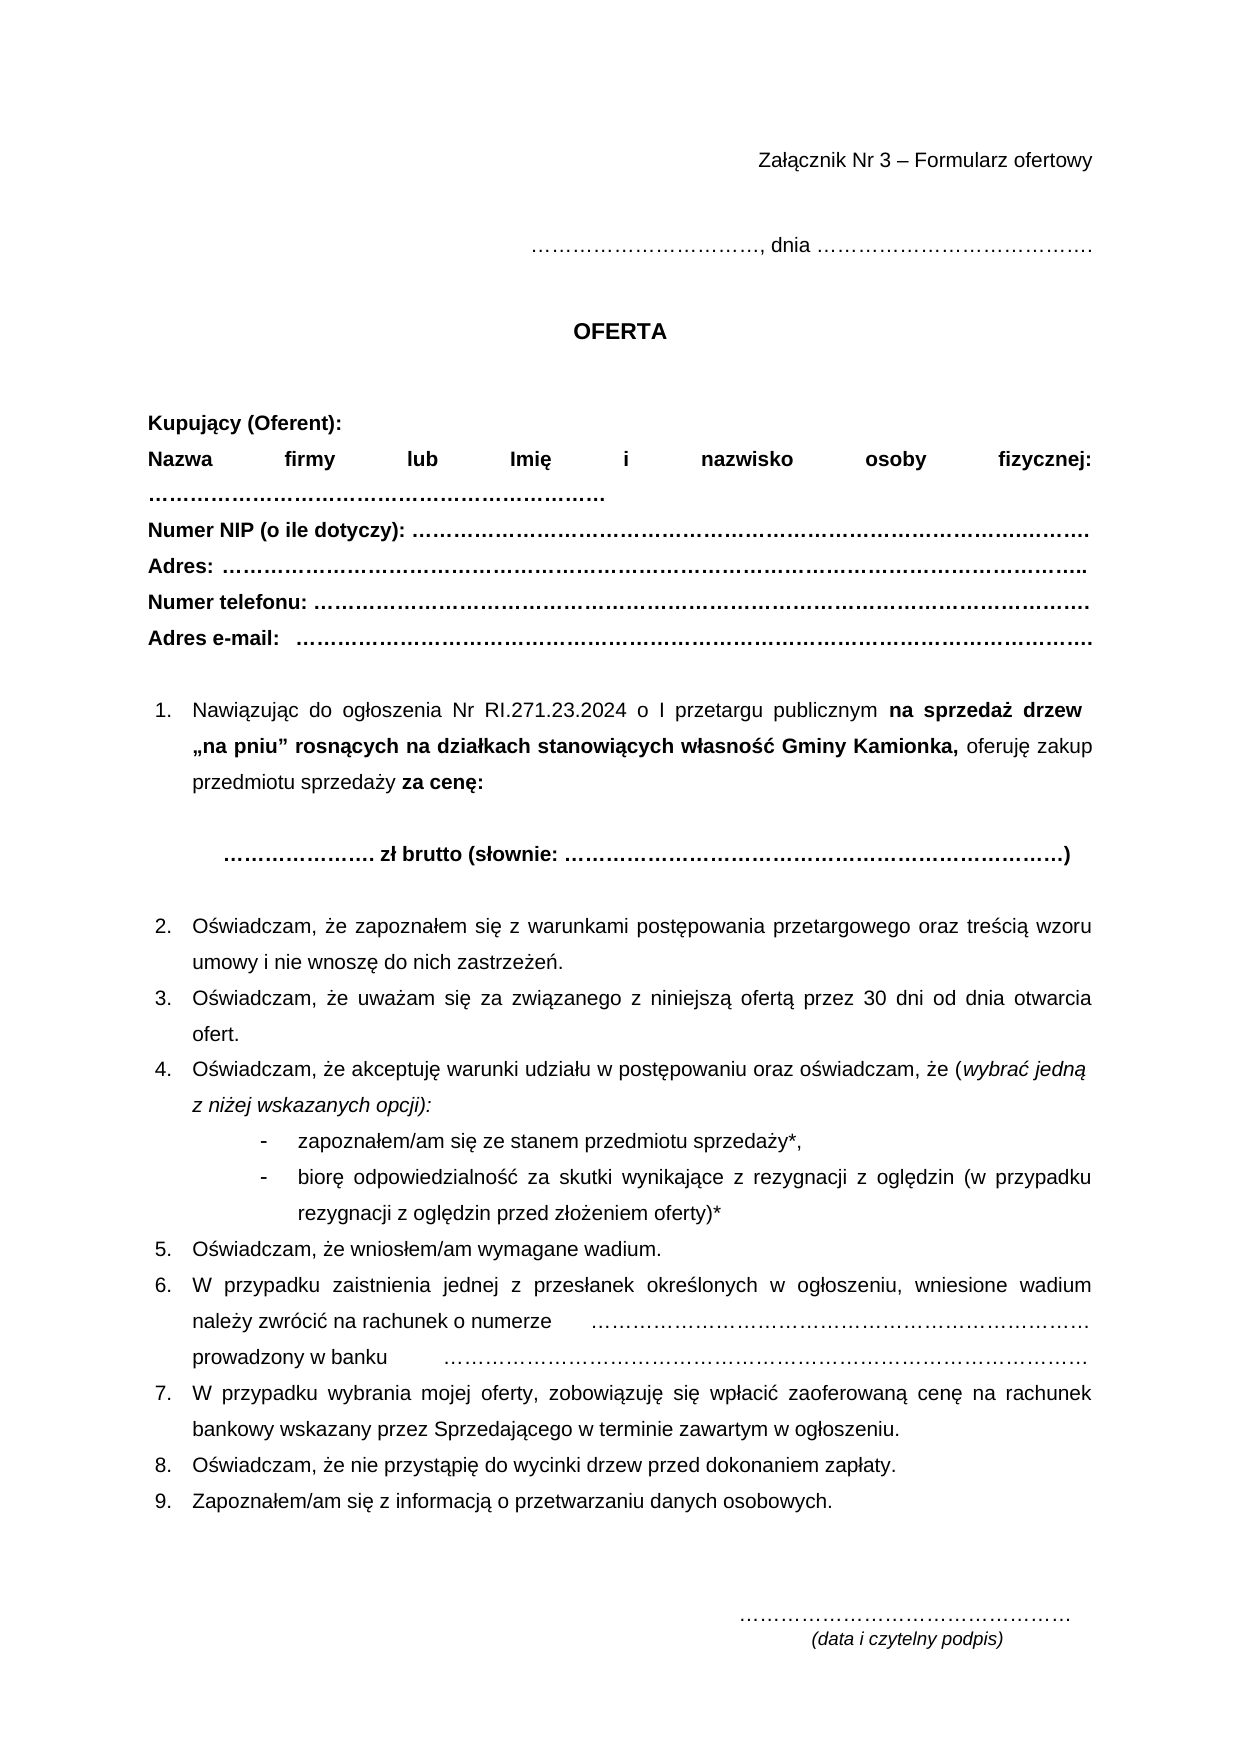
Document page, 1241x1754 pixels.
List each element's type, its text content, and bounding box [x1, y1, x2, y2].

list Oświadczam, że akceptuję warunki udziału w postępowaniu oraz oświadczam, że (wybrać jedną z niżej wskazanych opcji): [154, 1057, 1093, 1117]
text Nazwa firmy lub Imię i nazwisko osoby fizycznej: ………………………………………………………… [148, 446, 1093, 506]
list zapoznałem/am się ze stanem przedmiotu sprzedaży*, [260, 1129, 1093, 1153]
list Oświadczam, że nie przystąpię do wycinki drzew przed dokonaniem zapłaty. [154, 1453, 1093, 1477]
list Zapoznałem/am się z informacją o przetwarzaniu danych osobowych. [154, 1489, 1093, 1513]
text Adres: …………………………………………………………………………………………………………….. [148, 554, 1093, 578]
text Numer NIP (o ile dotyczy): …………………………………………………………………………….………. [148, 518, 1093, 542]
text ……………………………, dnia …………………………………. [148, 233, 1093, 257]
list ………………………………………… [738, 1602, 1093, 1626]
list biorę odpowiedzialność za skutki wynikające z rezygnacji z oględzin (w przypadku rezygnacji z oględzin przed złożeniem oferty)* [260, 1165, 1093, 1225]
text OFERTA [148, 318, 1093, 344]
list prowadzony w banku ………………………………………………………………………………… [192, 1345, 1093, 1369]
list Oświadczam, że zapoznałem się z warunkami postępowania przetargowego oraz treścią wzoru umowy i nie wnoszę do nich zastrzeżeń. [154, 913, 1093, 973]
text Załącznik Nr 3 – Formularz ofertowy [148, 148, 1093, 172]
list Oświadczam, że wniosłem/am wymagane wadium. [154, 1237, 1093, 1261]
list Oświadczam, że uważam się za związanego z niniejszą ofertą przez 30 dni od dnia otwarcia ofert. [154, 985, 1093, 1045]
list …………………. zł brutto (słownie: ………………………………………………………………) [223, 842, 1093, 866]
list (data i czytelny podpis) [223, 1628, 1093, 1649]
list W przypadku zaistnienia jednej z przesłanek określonych w ogłoszeniu, wniesione wadium należy zwrócić na rachunek o numerze ……………………………………………………………… [154, 1273, 1093, 1333]
list W przypadku wybrania mojej oferty, zobowiązuję się wpłacić zaoferowaną cenę na rachunek bankowy wskazany przez Sprzedającego w terminie zawartym w ogłoszeniu. [154, 1381, 1093, 1441]
list Nawiązując do ogłoszenia Nr RI.271.23.2024 o I przetargu publicznym na sprzedaż drzew „na pniu” rosnących na działkach stanowiących własność Gminy Kamionka, oferuję zakup przedmiotu sprzedaży za cenę: [154, 698, 1093, 794]
text Adres e-mail: ……………………………………………………………………………………………………. [148, 626, 1093, 650]
text Numer telefonu: …………………………………………………………………………………………………. [148, 590, 1093, 614]
text Kupujący (Oferent): [148, 410, 1093, 434]
